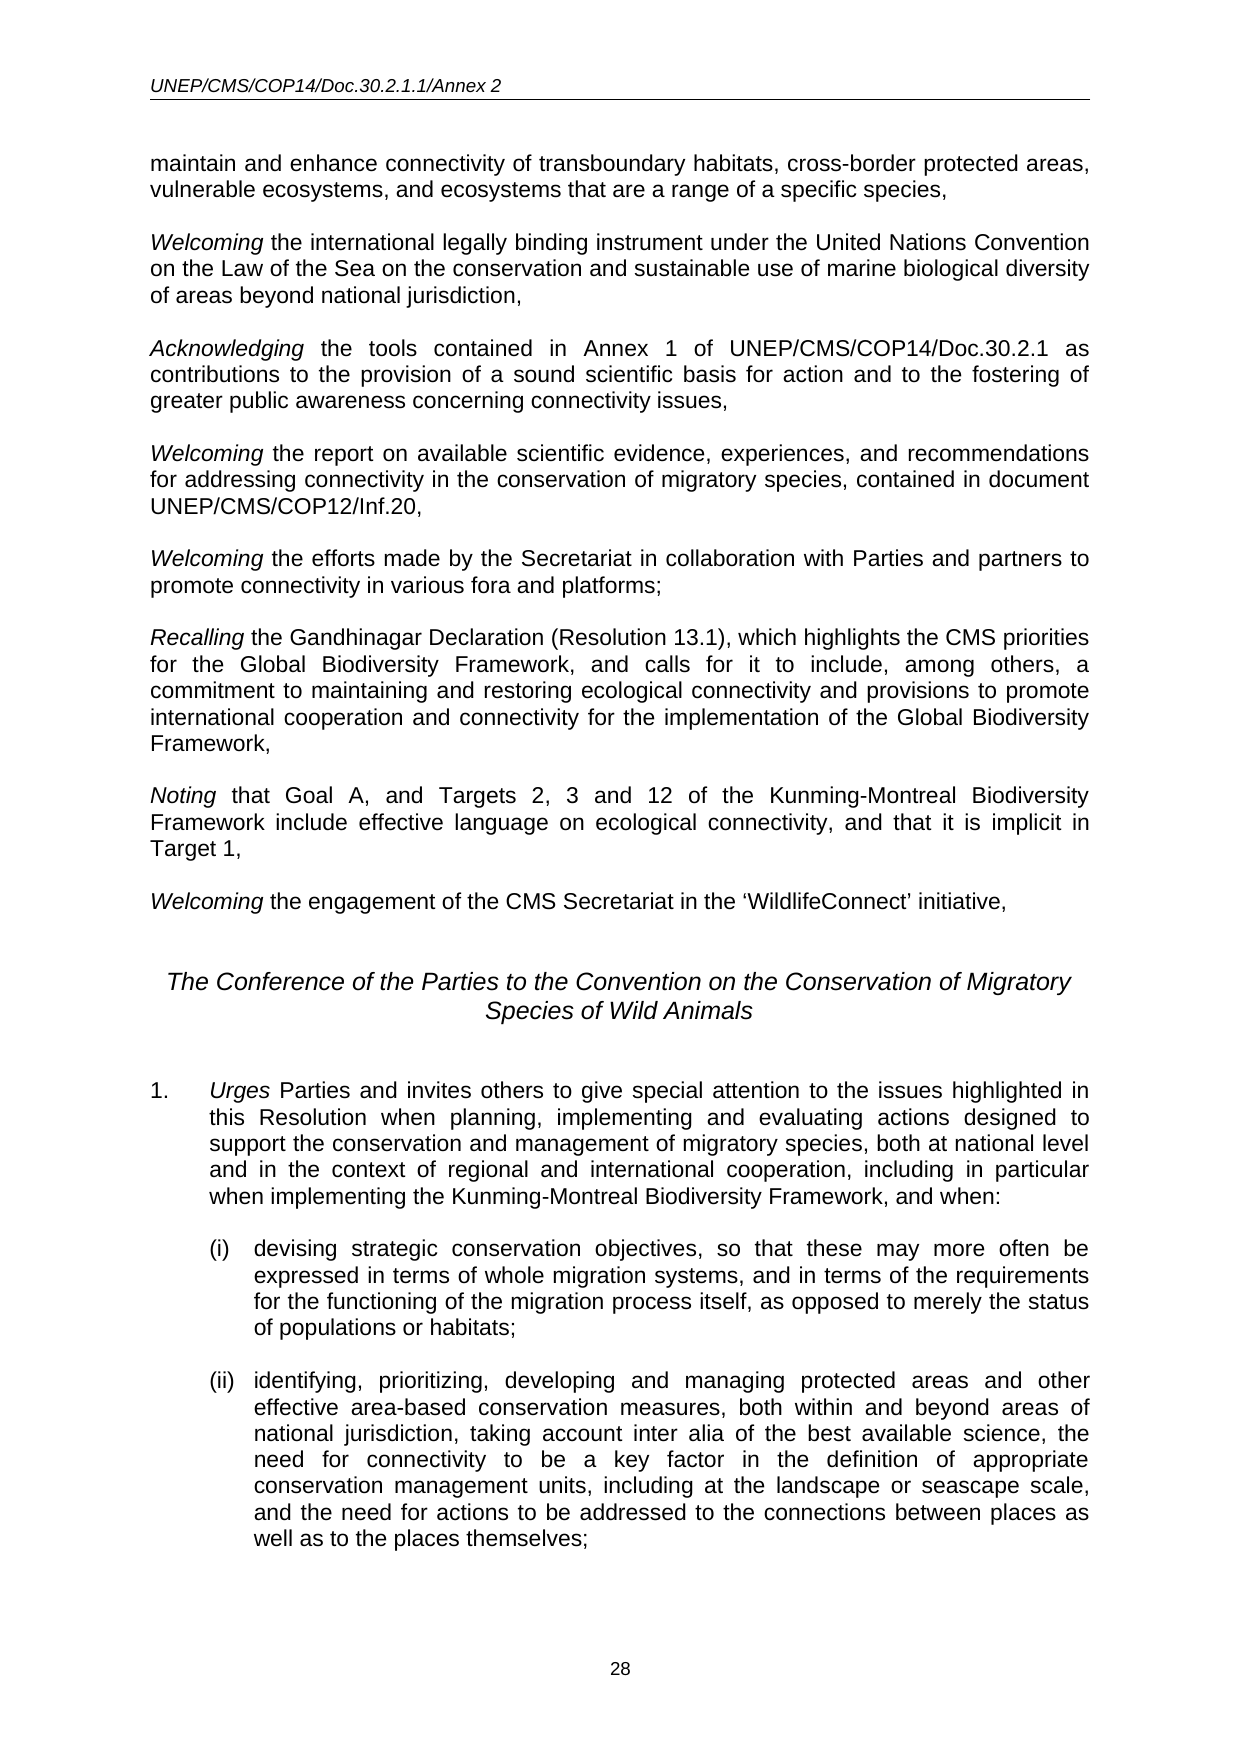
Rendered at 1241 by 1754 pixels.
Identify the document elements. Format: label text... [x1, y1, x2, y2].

text Noting that Goal A, and Targets 2, 3 and 12 of the Kunming-Montreal Biodiversity Framework include effective language on ecological connectivity, and that it is implicit in Target 1, [150, 782, 1090, 862]
text 1. Urges Parties and invites others to give special attention to the issues highlighted in this Resolution when planning, implementing and evaluating actions designed to support the conservation and management of migratory species, both at national level and in the context of regional and international cooperation, including in particular when implementing the Kunming-Montreal Biodiversity Framework, and when: [150, 1077, 1090, 1209]
text Welcoming the engagement of the CMS Secretariat in the ‘WildlifeConnect’ initiative, [150, 888, 1090, 914]
text The Conference of the Parties to the Convention on the Conservation of Migratory Species of Wild Animals [150, 967, 1090, 1024]
text (ii) identifying, prioritizing, developing and managing protected areas and other effective area-based conservation measures, both within and beyond areas of national jurisdiction, taking account inter alia of the best available science, the need for connectivity to be a key factor in the definition of appropriate conservation management units, including at the landscape or seascape scale, and the need for actions to be addressed to the connections between places as well as to the places themselves; [209, 1367, 1090, 1552]
text Welcoming the report on available scientific evidence, experiences, and recommendations for addressing connectivity in the conservation of migratory species, contained in document UNEP/CMS/COP12/Inf.20, [150, 440, 1090, 519]
text Recalling the Gandhinagar Declaration (Resolution 13.1), which highlights the CMS priorities for the Global Biodiversity Framework, and calls for it to include, among others, a commitment to maintaining and restoring ecological connectivity and provisions to promote international cooperation and connectivity for the implementation of the Global Biodiversity Framework, [150, 624, 1090, 756]
text (i) devising strategic conservation objectives, so that these may more often be expressed in terms of whole migration systems, and in terms of the requirements for the functioning of the migration process itself, as opposed to merely the status of populations or habitats; [209, 1235, 1090, 1341]
text Acknowledging the tools contained in Annex 1 of UNEP/CMS/COP14/Doc.30.2.1 as contributions to the provision of a sound scientific basis for action and to the fostering of greater public awareness concerning connectivity issues, [150, 334, 1090, 413]
text Welcoming the international legally binding instrument under the United Nations Convention on the Law of the Sea on the conservation and sustainable use of marine biological diversity of areas beyond national jurisdiction, [150, 229, 1090, 308]
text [150, 150, 1090, 203]
text Welcoming the efforts made by the Secretariat in collaboration with Parties and partners to promote connectivity in various fora and platforms; [150, 545, 1090, 598]
